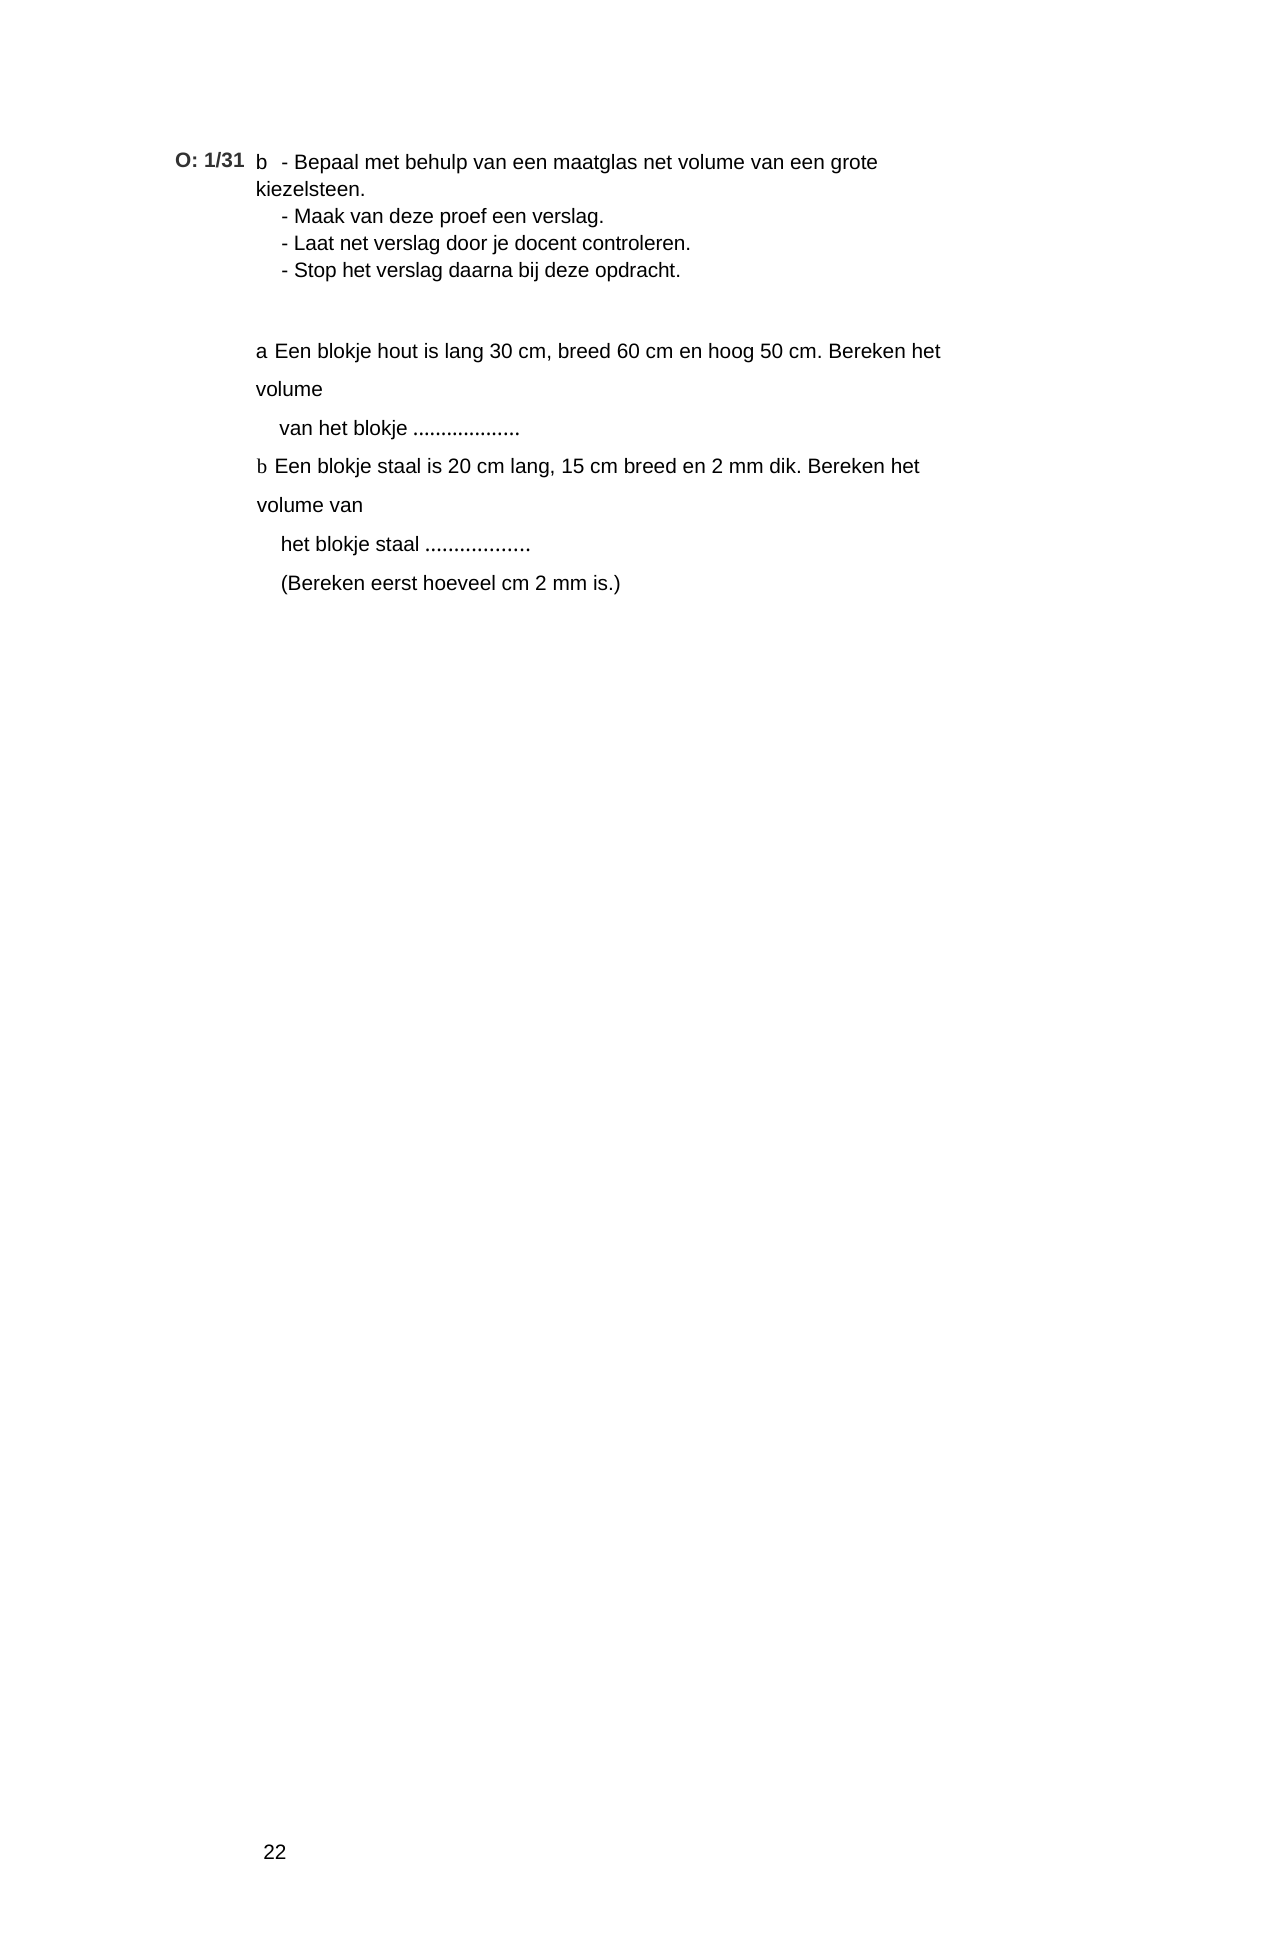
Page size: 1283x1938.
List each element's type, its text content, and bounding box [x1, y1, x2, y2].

text b - Bepaal met behulp van een maatglas net volume van een grote kiezelsteen. [256, 148, 983, 202]
text b Een blokje staal is 20 cm lang, 15 cm breed en 2 mm dik. Bereken het volume van [257, 443, 983, 520]
text (Bereken eerst hoeveel cm 2 mm is.) [281, 559, 983, 598]
text - Laat net verslag door je docent controleren. [256, 228, 983, 256]
text - Maak van deze proef een verslag. [256, 202, 983, 228]
text van het blokje [279, 404, 983, 443]
text - Stop het verslag daarna bij deze opdracht. [256, 256, 983, 282]
text O: 1/31 [175, 148, 238, 172]
text a Een blokje hout is lang 30 cm, breed 60 cm en hoog 50 cm. Bereken het volume [256, 327, 983, 404]
text het blokje staal [281, 521, 983, 559]
